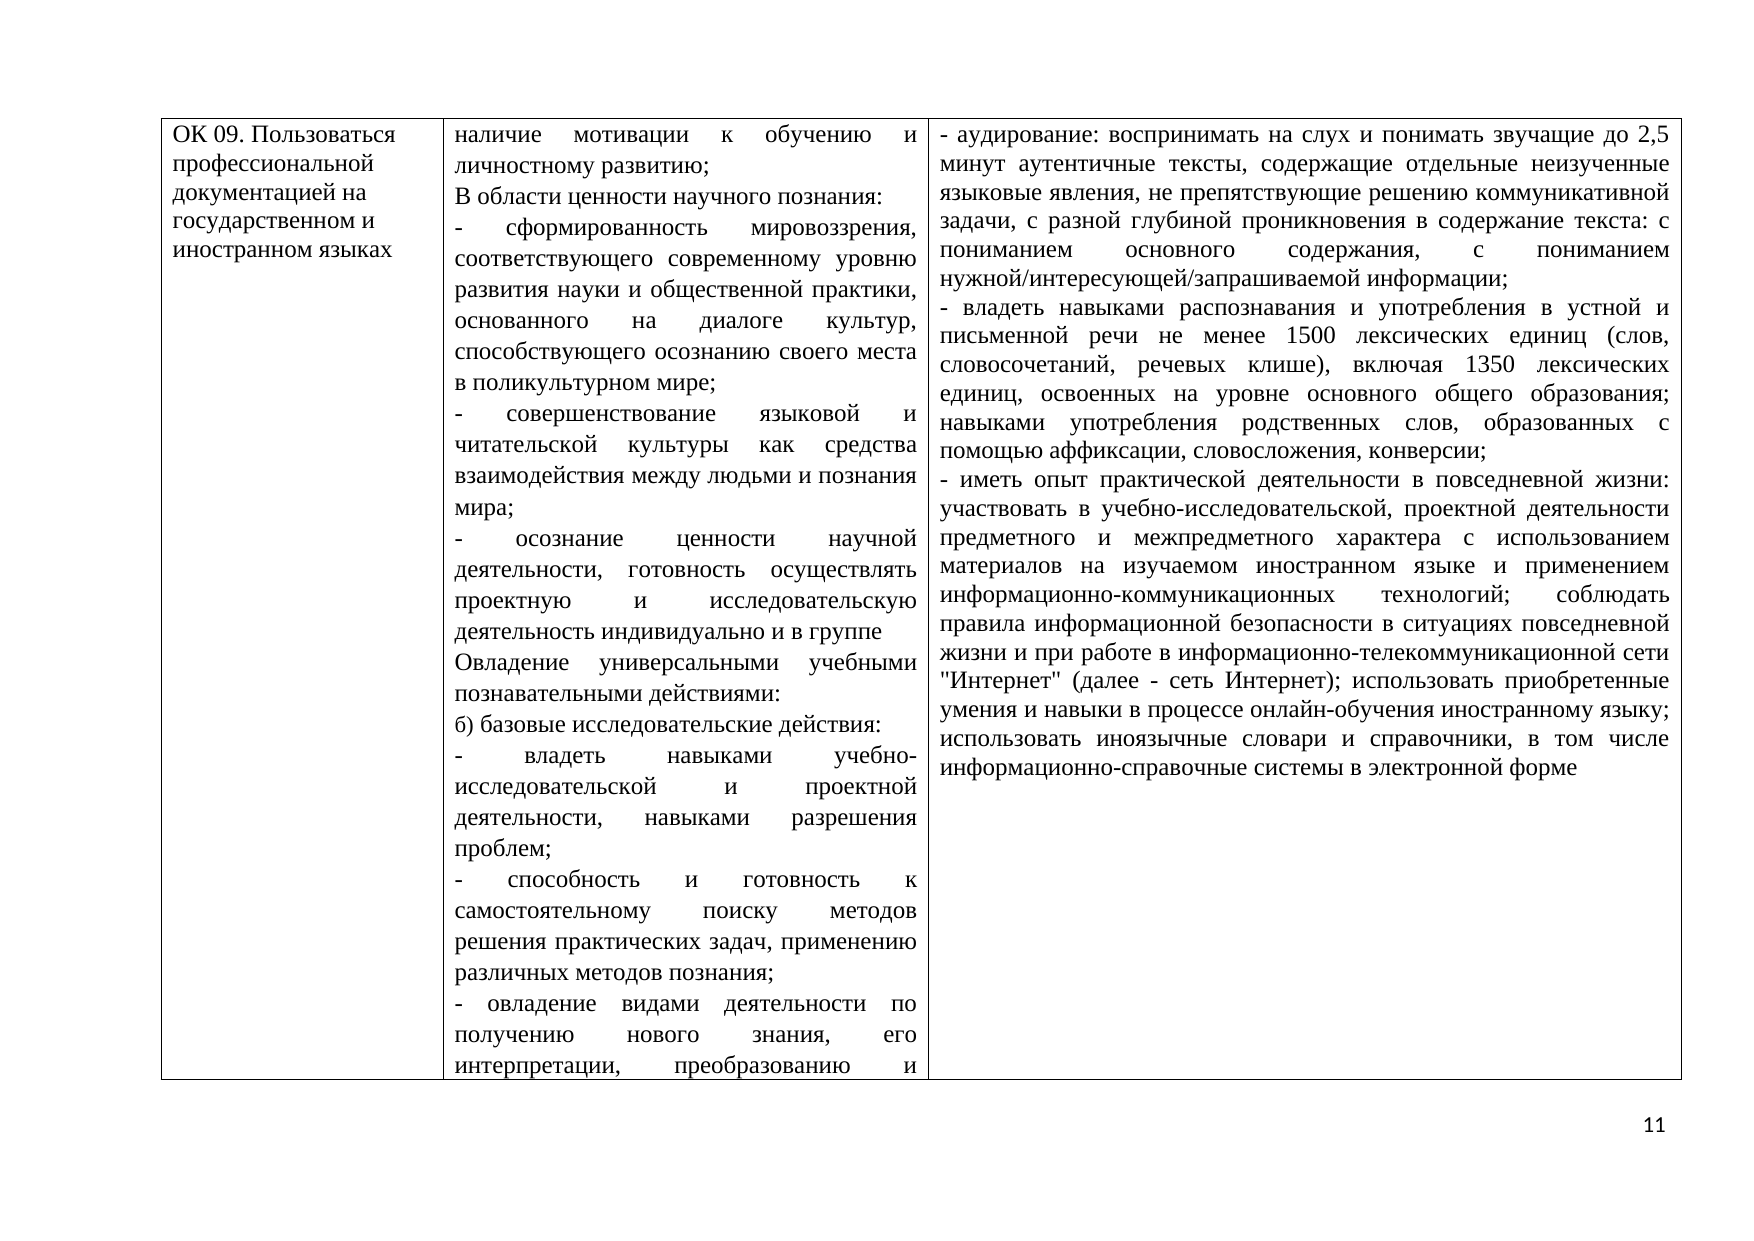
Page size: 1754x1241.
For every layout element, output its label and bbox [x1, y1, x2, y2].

table_cell [444, 119, 928, 1079]
table_cell [929, 119, 1681, 1079]
table_cell [162, 119, 443, 1079]
